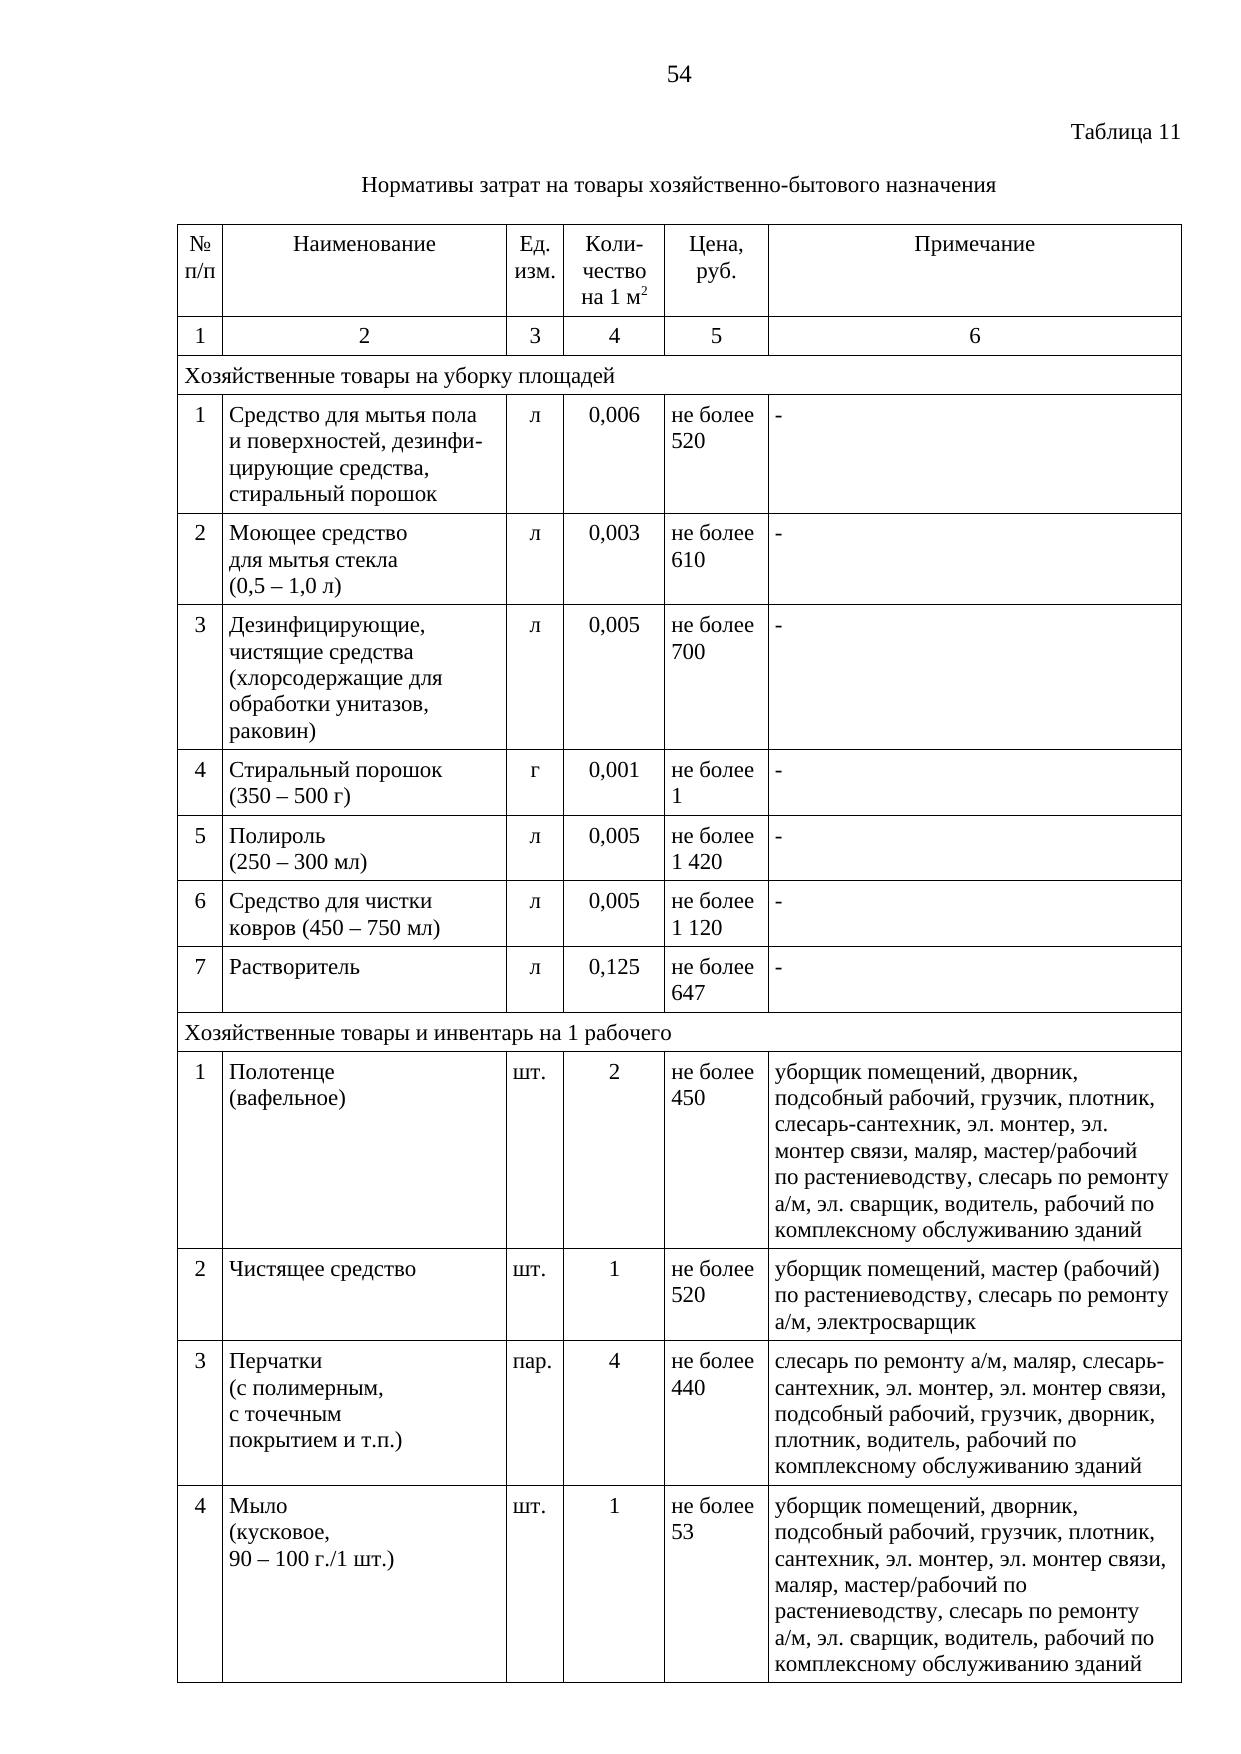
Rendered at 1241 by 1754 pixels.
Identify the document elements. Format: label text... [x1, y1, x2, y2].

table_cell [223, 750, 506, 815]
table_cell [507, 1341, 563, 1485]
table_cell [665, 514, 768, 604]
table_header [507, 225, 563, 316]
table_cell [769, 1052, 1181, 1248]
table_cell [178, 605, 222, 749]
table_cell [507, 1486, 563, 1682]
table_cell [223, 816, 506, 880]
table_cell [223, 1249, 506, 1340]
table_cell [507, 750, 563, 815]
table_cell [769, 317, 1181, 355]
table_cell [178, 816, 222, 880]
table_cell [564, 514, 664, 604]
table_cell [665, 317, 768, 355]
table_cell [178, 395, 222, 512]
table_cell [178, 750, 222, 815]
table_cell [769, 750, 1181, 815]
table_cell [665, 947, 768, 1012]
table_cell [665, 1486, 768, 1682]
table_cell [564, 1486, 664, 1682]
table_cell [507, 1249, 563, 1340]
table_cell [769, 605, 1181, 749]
text Таблица 11 [177, 118, 1181, 144]
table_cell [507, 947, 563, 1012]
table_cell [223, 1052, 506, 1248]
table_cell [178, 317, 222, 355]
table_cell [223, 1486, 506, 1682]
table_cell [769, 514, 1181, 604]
title Нормативы затрат на товары хозяйственно-бытового назначения [177, 171, 1181, 197]
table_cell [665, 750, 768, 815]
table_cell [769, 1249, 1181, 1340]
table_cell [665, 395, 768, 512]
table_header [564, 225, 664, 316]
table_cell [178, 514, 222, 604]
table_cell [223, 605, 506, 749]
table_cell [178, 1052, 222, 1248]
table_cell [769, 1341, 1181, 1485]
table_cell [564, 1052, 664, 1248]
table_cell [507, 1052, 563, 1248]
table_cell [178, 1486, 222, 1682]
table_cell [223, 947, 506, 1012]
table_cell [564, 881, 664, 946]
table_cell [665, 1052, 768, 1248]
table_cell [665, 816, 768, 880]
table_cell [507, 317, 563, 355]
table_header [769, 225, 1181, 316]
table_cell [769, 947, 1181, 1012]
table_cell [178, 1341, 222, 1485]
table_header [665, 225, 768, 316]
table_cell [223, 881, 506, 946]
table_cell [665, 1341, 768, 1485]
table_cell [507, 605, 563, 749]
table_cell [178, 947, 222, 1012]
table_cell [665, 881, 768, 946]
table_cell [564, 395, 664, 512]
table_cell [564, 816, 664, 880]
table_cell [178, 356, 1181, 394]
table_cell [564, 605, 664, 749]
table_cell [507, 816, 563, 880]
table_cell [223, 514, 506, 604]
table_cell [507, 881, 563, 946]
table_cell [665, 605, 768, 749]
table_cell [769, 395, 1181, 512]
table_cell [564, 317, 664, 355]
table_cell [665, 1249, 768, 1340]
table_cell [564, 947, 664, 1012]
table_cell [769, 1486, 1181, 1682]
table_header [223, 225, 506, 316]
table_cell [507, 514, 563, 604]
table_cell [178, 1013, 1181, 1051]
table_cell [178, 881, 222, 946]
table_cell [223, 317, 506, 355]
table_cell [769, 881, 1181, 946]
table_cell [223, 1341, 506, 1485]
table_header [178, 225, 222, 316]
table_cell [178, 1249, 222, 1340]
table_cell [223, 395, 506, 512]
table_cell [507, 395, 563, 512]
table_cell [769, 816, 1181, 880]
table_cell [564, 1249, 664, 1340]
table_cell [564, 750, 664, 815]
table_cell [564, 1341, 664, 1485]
